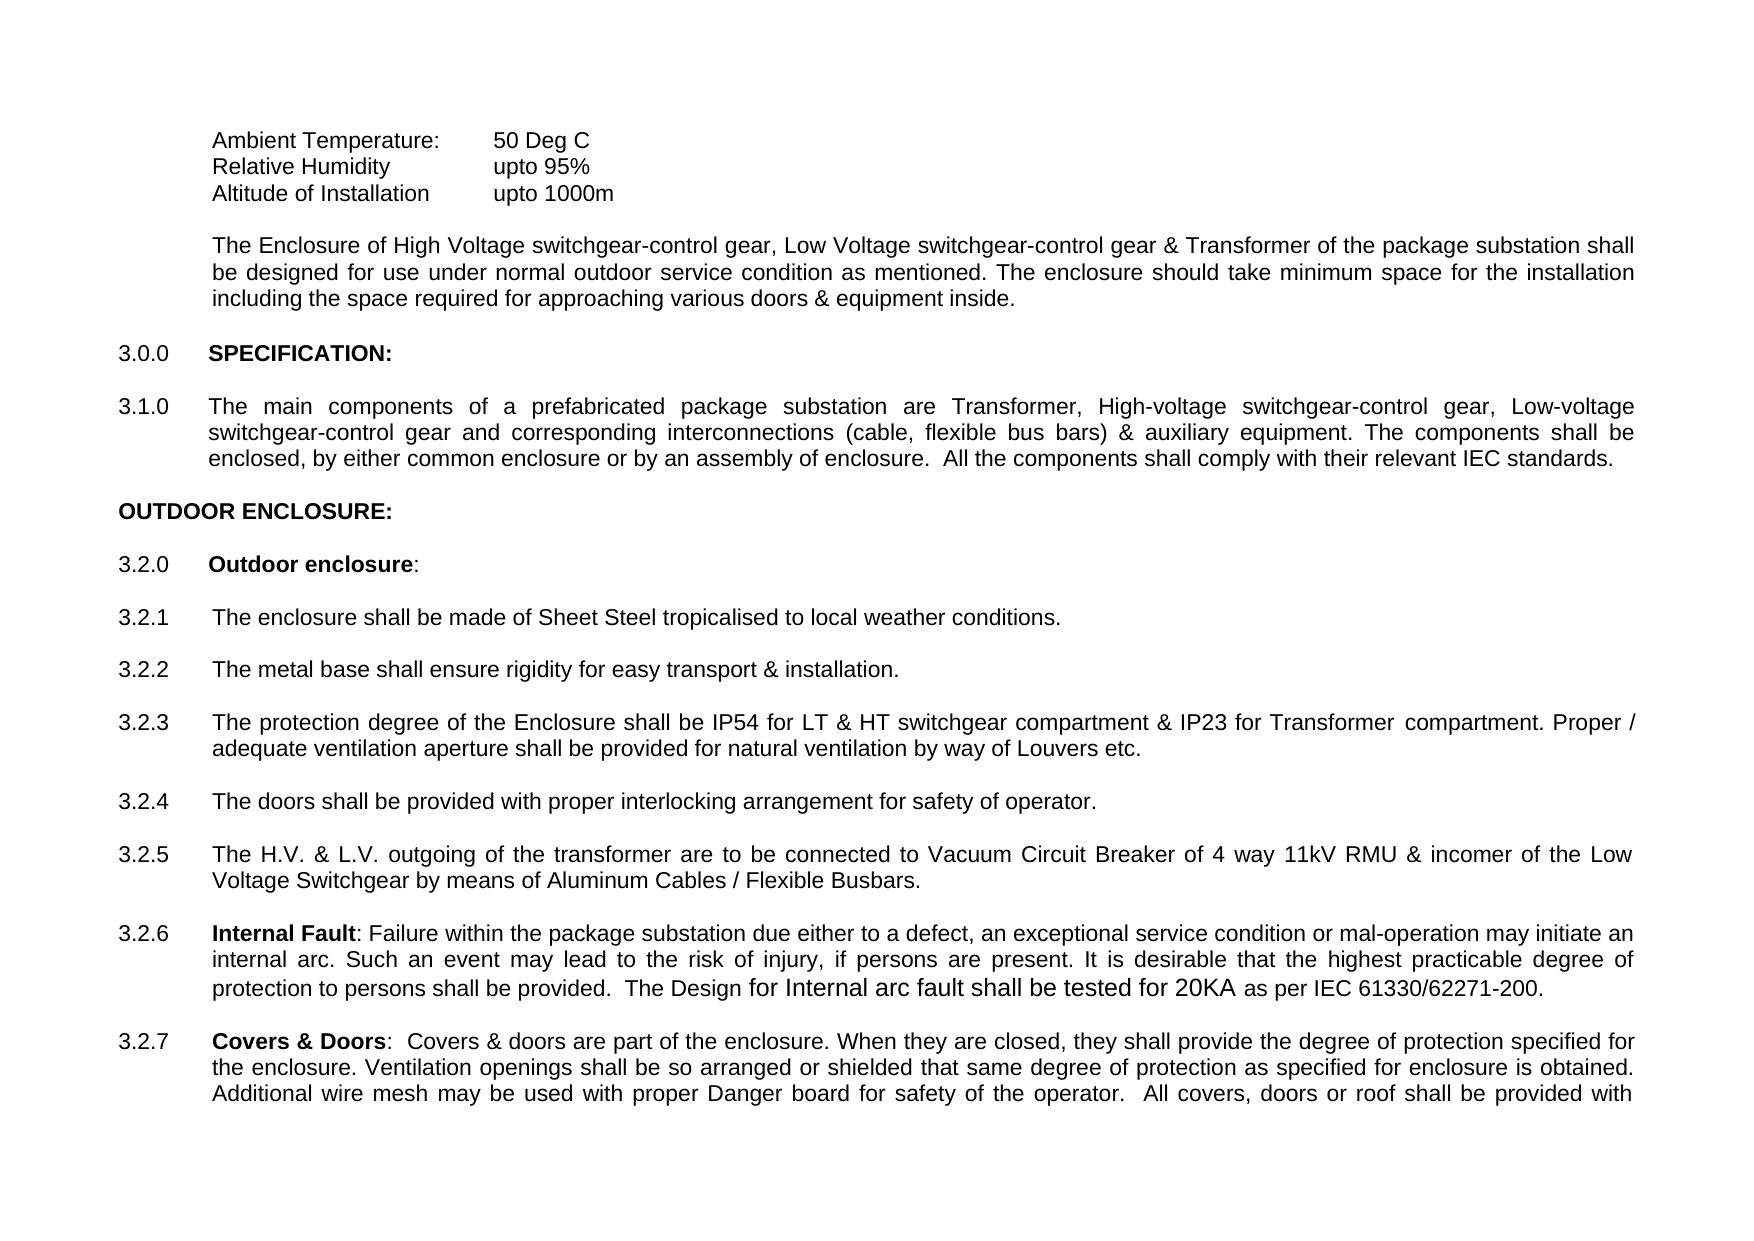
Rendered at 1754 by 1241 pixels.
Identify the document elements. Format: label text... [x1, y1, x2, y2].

text OUTDOOR ENCLOSURE: [118, 498, 1636, 524]
list Internal Fault: Failure within the package substation due either to a defect, an exceptional service condition or mal-operation may initiate an internal arc. Such an event may lead to the risk of injury, if persons are present. It is desirable that the highest practicable degree of protection to persons shall be provided. The Design for Internal arc fault shall be tested for 20KA as per IEC 61330/62271-200. [118, 920, 1636, 1001]
list The metal base shall ensure rigidity for easy transport & installation. [118, 656, 1636, 683]
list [118, 1028, 1636, 1107]
text Altitude of Installation upto 1000m [212, 179, 1636, 206]
list The H.V. & L.V. outgoing of the transformer are to be connected to Vacuum Circuit Breaker of 4 way 11kV RMU & incomer of the Low Voltage Switchgear by means of Aluminum Cables / Flexible Busbars. [118, 841, 1636, 893]
text The Enclosure of High Voltage switchgear-control gear, Low Voltage switchgear-control gear & Transformer of the package substation shall be designed for use under normal outdoor service condition as mentioned. The enclosure should take minimum space for the installation including the space required for approaching various doors & equipment inside. [212, 232, 1636, 311]
list Outdoor enclosure: [118, 551, 1636, 577]
list The doors shall be provided with proper interlocking arrangement for safety of operator. [118, 788, 1636, 814]
list The main components of a prefabricated package substation are Transformer, High-voltage switchgear-control gear, Low-voltage switchgear-control gear and corresponding interconnections (cable, flexible bus bars) & auxiliary equipment. The components shall be enclosed, by either common enclosure or by an assembly of enclosure. All the components shall comply with their relevant IEC standards. [118, 393, 1636, 472]
list The protection degree of the Enclosure shall be IP54 for LT & HT switchgear compartment & IP23 for Transformer compartment. Proper / adequate ventilation aperture shall be provided for natural ventilation by way of Louvers etc. [118, 709, 1636, 762]
text Ambient Temperature: 50 Deg C [212, 127, 1636, 153]
list SpecificATION: [118, 340, 1636, 366]
text Relative Humidity upto 95% [212, 153, 1636, 179]
list The enclosure shall be made of Sheet Steel tropicalised to local weather conditions. [118, 603, 1636, 630]
